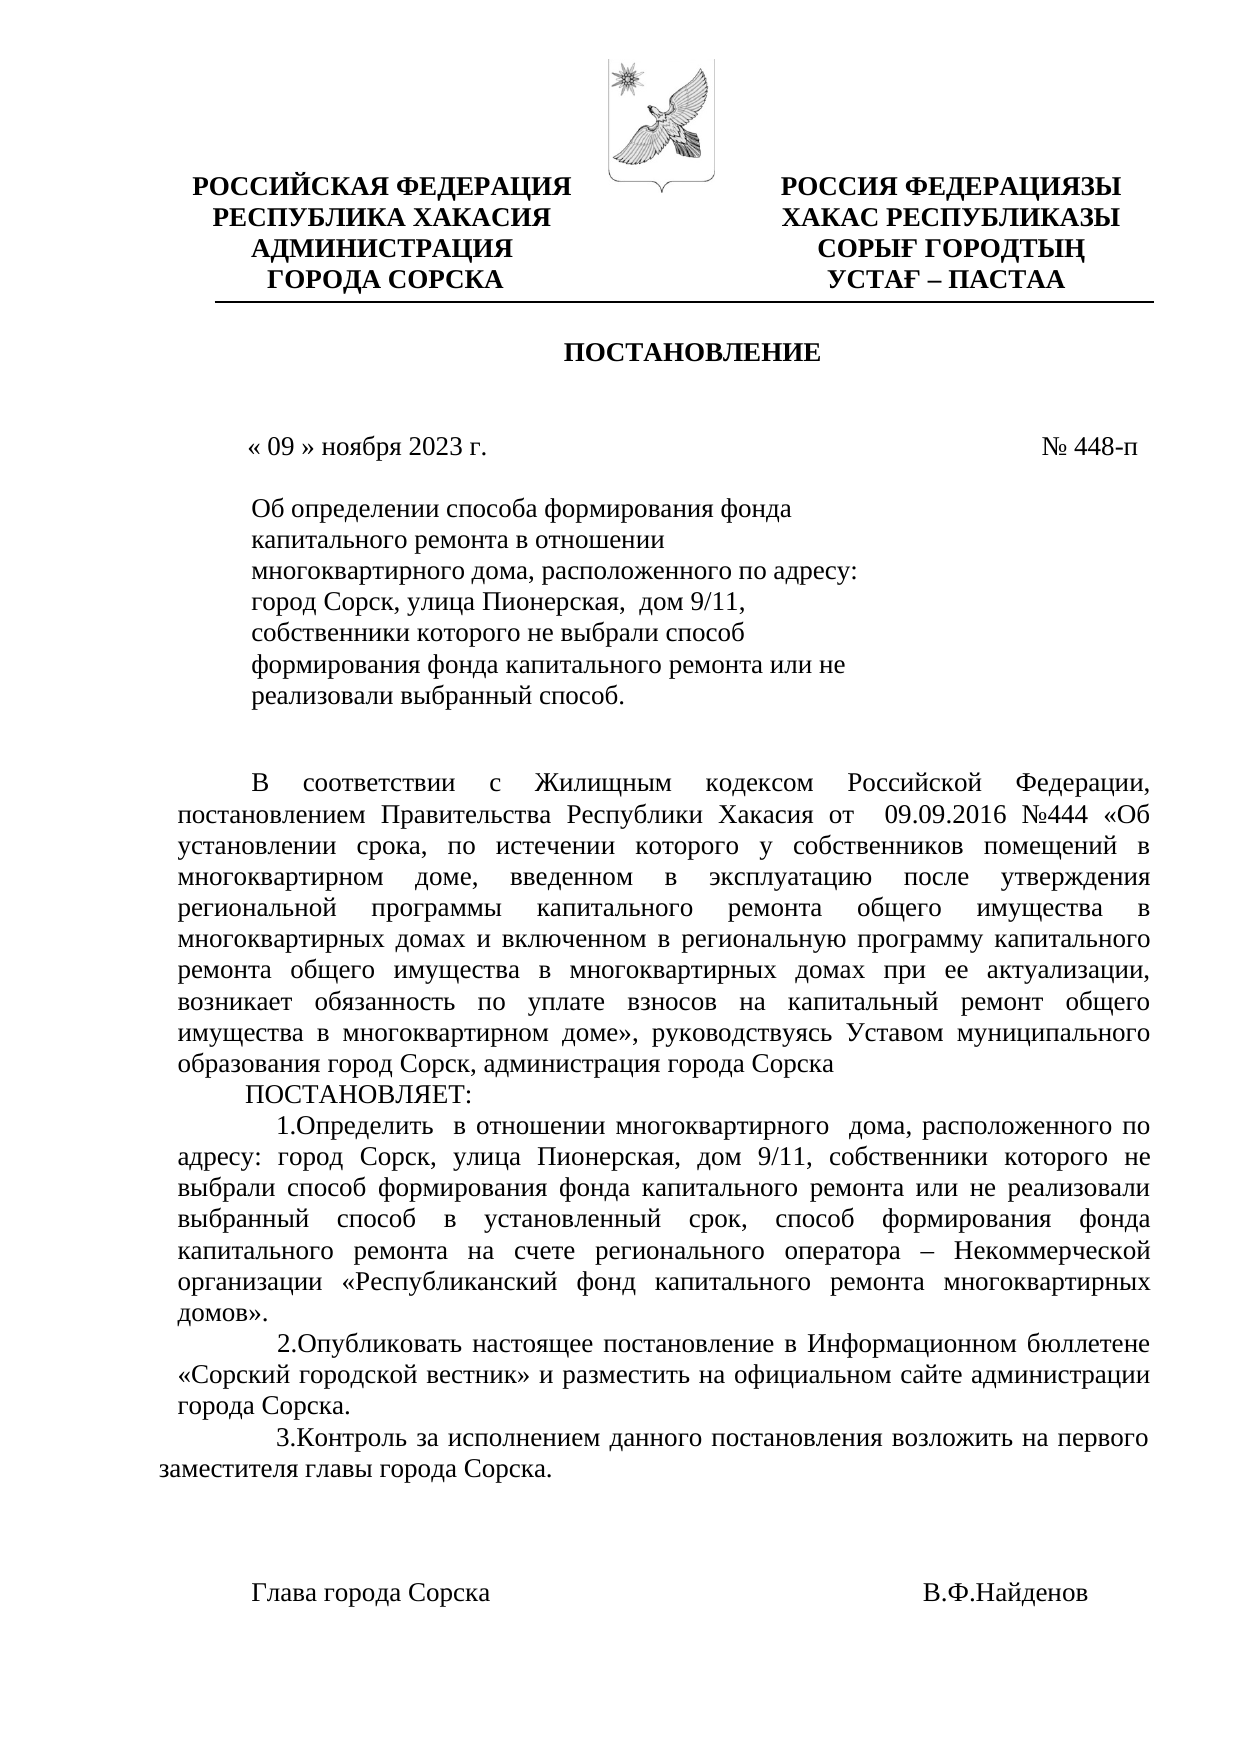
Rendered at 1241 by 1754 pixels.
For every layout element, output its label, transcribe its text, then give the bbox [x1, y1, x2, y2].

text В соответствии с Жилищным кодексом Российской Федерации, постановлением Правительства Республики Хакасия от 09.09.2016 №444 «Об установлении срока, по истечении которого у собственников помещений в многоквартирном доме, введенном в эксплуатацию после утверждения региональной программы капитального ремонта общего имущества в многоквартирных домах и включенном в региональную программу капитального ремонта общего имущества в многоквартирных домах при ее актуализации, возникает обязанность по уплате взносов на капитальный ремонт общего имущества в многоквартирном доме», руководствуясь Уставом муниципального образования город Сорск, администрация города Сорска [177, 767, 1152, 1078]
text формирования фонда капитального ремонта или не [177, 648, 1152, 679]
text Об определении способа формирования фонда [177, 492, 1152, 523]
text реализовали выбранный способ. [177, 679, 1152, 710]
text « 09 » ноября 2023 г. № 448-п [233, 430, 1152, 461]
text ПОСТАНОВЛЕНИЕ [233, 336, 1152, 367]
text капитального ремонта в отношении [177, 523, 1152, 554]
text 2.Опубликовать настоящее постановление в Информационном бюллетене «Сорский городской вестник» и разместить на официальном сайте администрации города Сорска. [177, 1327, 1152, 1421]
text ПОСТАНОВЛЯЕТ: [177, 1078, 1152, 1109]
text собственники которого не выбрали способ [177, 617, 1152, 648]
text многоквартирного дома, расположенного по адресу: [177, 554, 1152, 585]
picture [608, 59, 715, 193]
text 3.Контроль за исполнением данного постановления возложить на первого заместителя главы города Сорска. [65, 1421, 1152, 1483]
text Глава города Сорска В.Ф.Найденов [177, 1576, 1152, 1607]
text 1.Определить в отношении многоквартирного дома, расположенного по адресу: город Сорск, улица Пионерская, дом 9/11, собственники которого не выбрали способ формирования фонда капитального ремонта или не реализовали выбранный способ в установленный срок, способ формирования фонда капитального ремонта на счете регионального оператора – Некоммерческой организации «Республиканский фонд капитального ремонта многоквартирных домов». [177, 1109, 1152, 1327]
text город Сорск, улица Пионерская, дом 9/11, [177, 585, 1152, 617]
